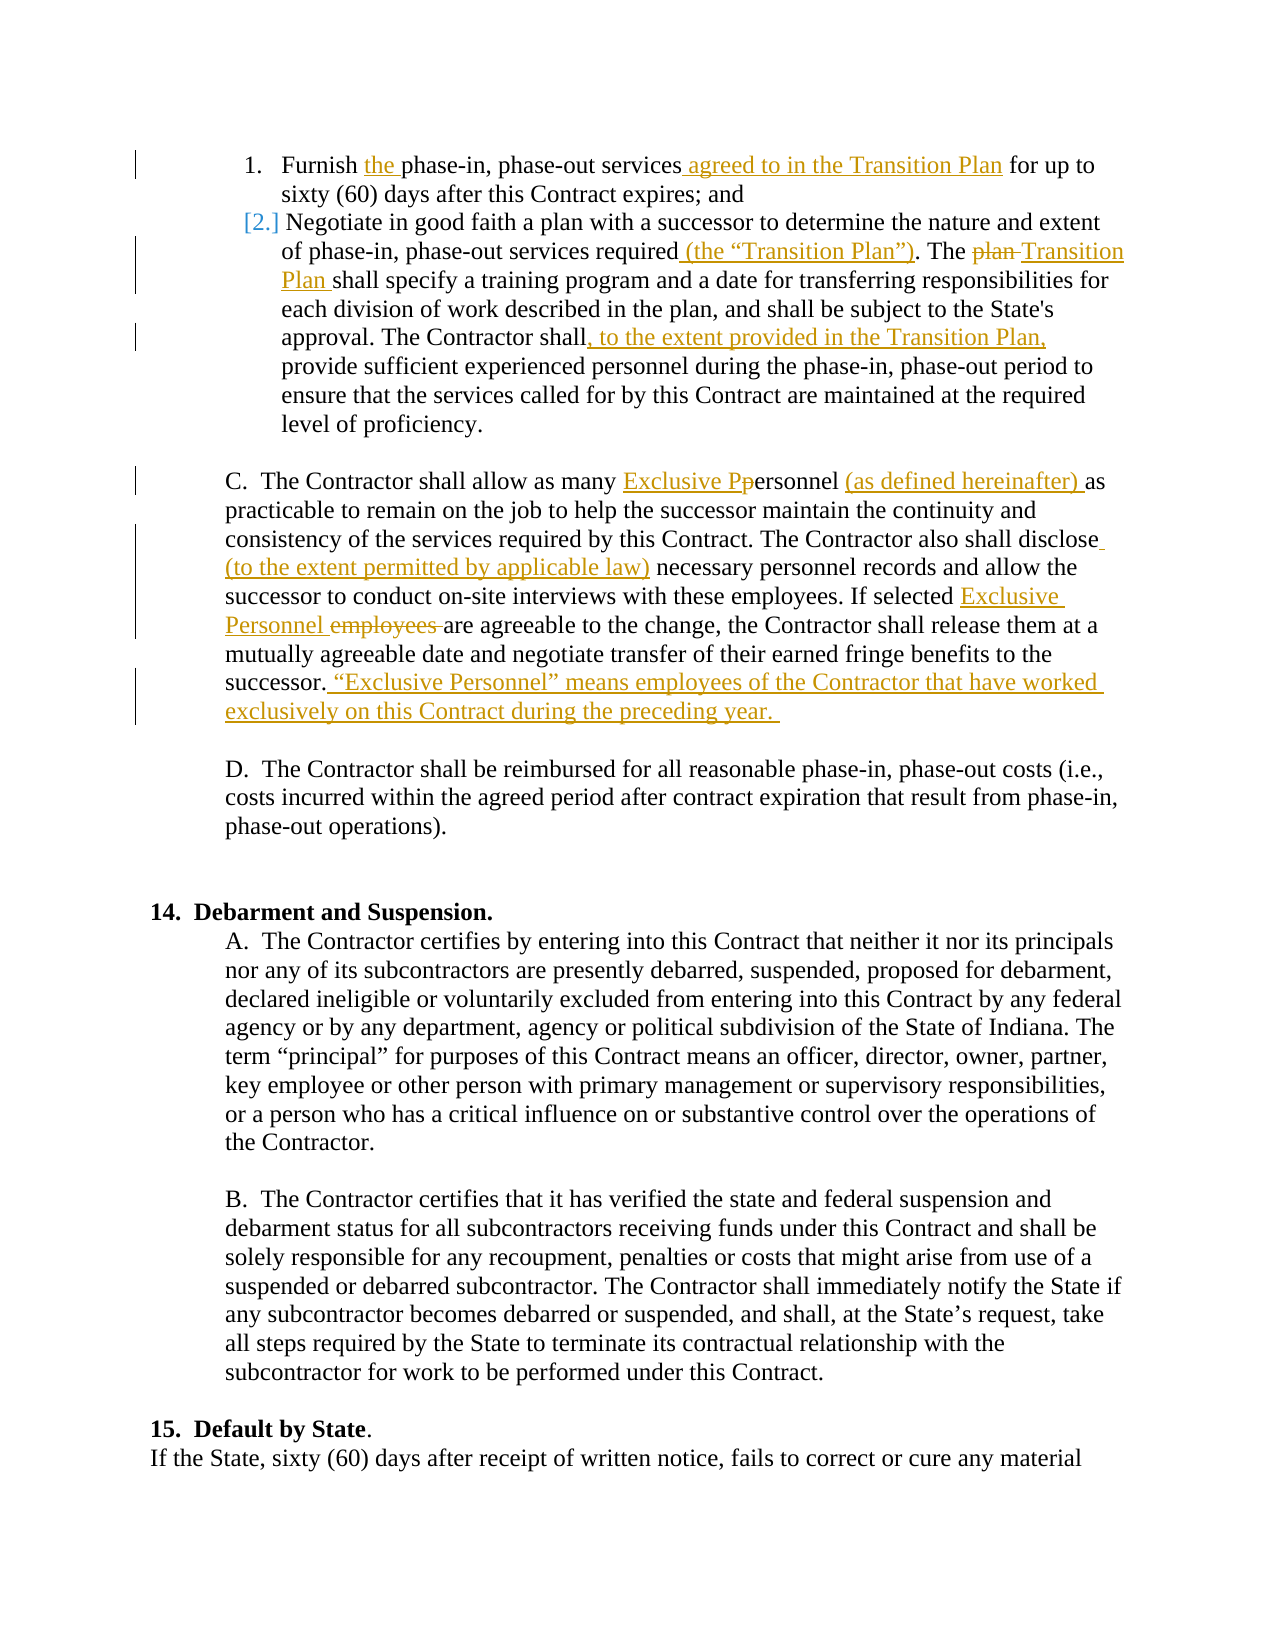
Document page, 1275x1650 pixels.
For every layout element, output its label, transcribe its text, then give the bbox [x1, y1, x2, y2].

text 15. Default by State. [150, 1414, 1125, 1443]
text D. The Contractor shall be reimbursed for all reasonable phase-in, phase-out costs (i.e., costs incurred within the agreed period after contract expiration that result from phase-in, phase-out operations). [225, 754, 1125, 840]
text B. The Contractor certifies that it has verified the state and federal suspension and debarment status for all subcontractors receiving funds under this Contract and shall be solely responsible for any recoupment, penalties or costs that might arise from use of a suspended or debarred subcontractor. The Contractor shall immediately notify the State if any subcontractor becomes debarred or suspended, and shall, at the State’s request, take all steps required by the State to terminate its contractual relationship with the subcontractor for work to be performed under this Contract. [225, 1184, 1125, 1386]
text C. The Contractor shall allow as many ersonnel as practicable to remain on the job to help the successor maintain the continuity and consistency of the services required by this Contract. The Contractor also shall disclose necessary personnel records and allow the successor to conduct on-site interviews with these employees. If selected are agreeable to the change, the Contractor shall release them at a mutually agreeable date and negotiate transfer of their earned fringe benefits to the successor. [225, 466, 1125, 725]
text 14. Debarment and Suspension. [150, 897, 1125, 926]
text A. The Contractor certifies by entering into this Contract that neither it nor its principals nor any of its subcontractors are presently debarred, suspended, proposed for debarment, declared ineligible or voluntarily excluded from entering into this Contract by any federal agency or by any department, agency or political subdivision of the State of Indiana. The term “principal” for purposes of this Contract means an officer, director, owner, partner, key employee or other person with primary management or supervisory responsibilities, or a person who has a critical influence on or substantive control over the operations of the Contractor. [225, 926, 1125, 1156]
list Furnish phase-in, phase-out services for up to sixty (60) days after this Contract expires; and [244, 150, 1125, 207]
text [150, 1443, 1125, 1472]
list Negotiate in good faith a plan with a successor to determine the nature and extent of phase-in, phase-out services required. The shall specify a training program and a date for transferring responsibilities for each division of work described in the plan, and shall be subject to the State's approval. The Contractor shall provide sufficient experienced personnel during the phase-in, phase-out period to ensure that the services called for by this Contract are maintained at the required level of proficiency. [244, 207, 1125, 437]
